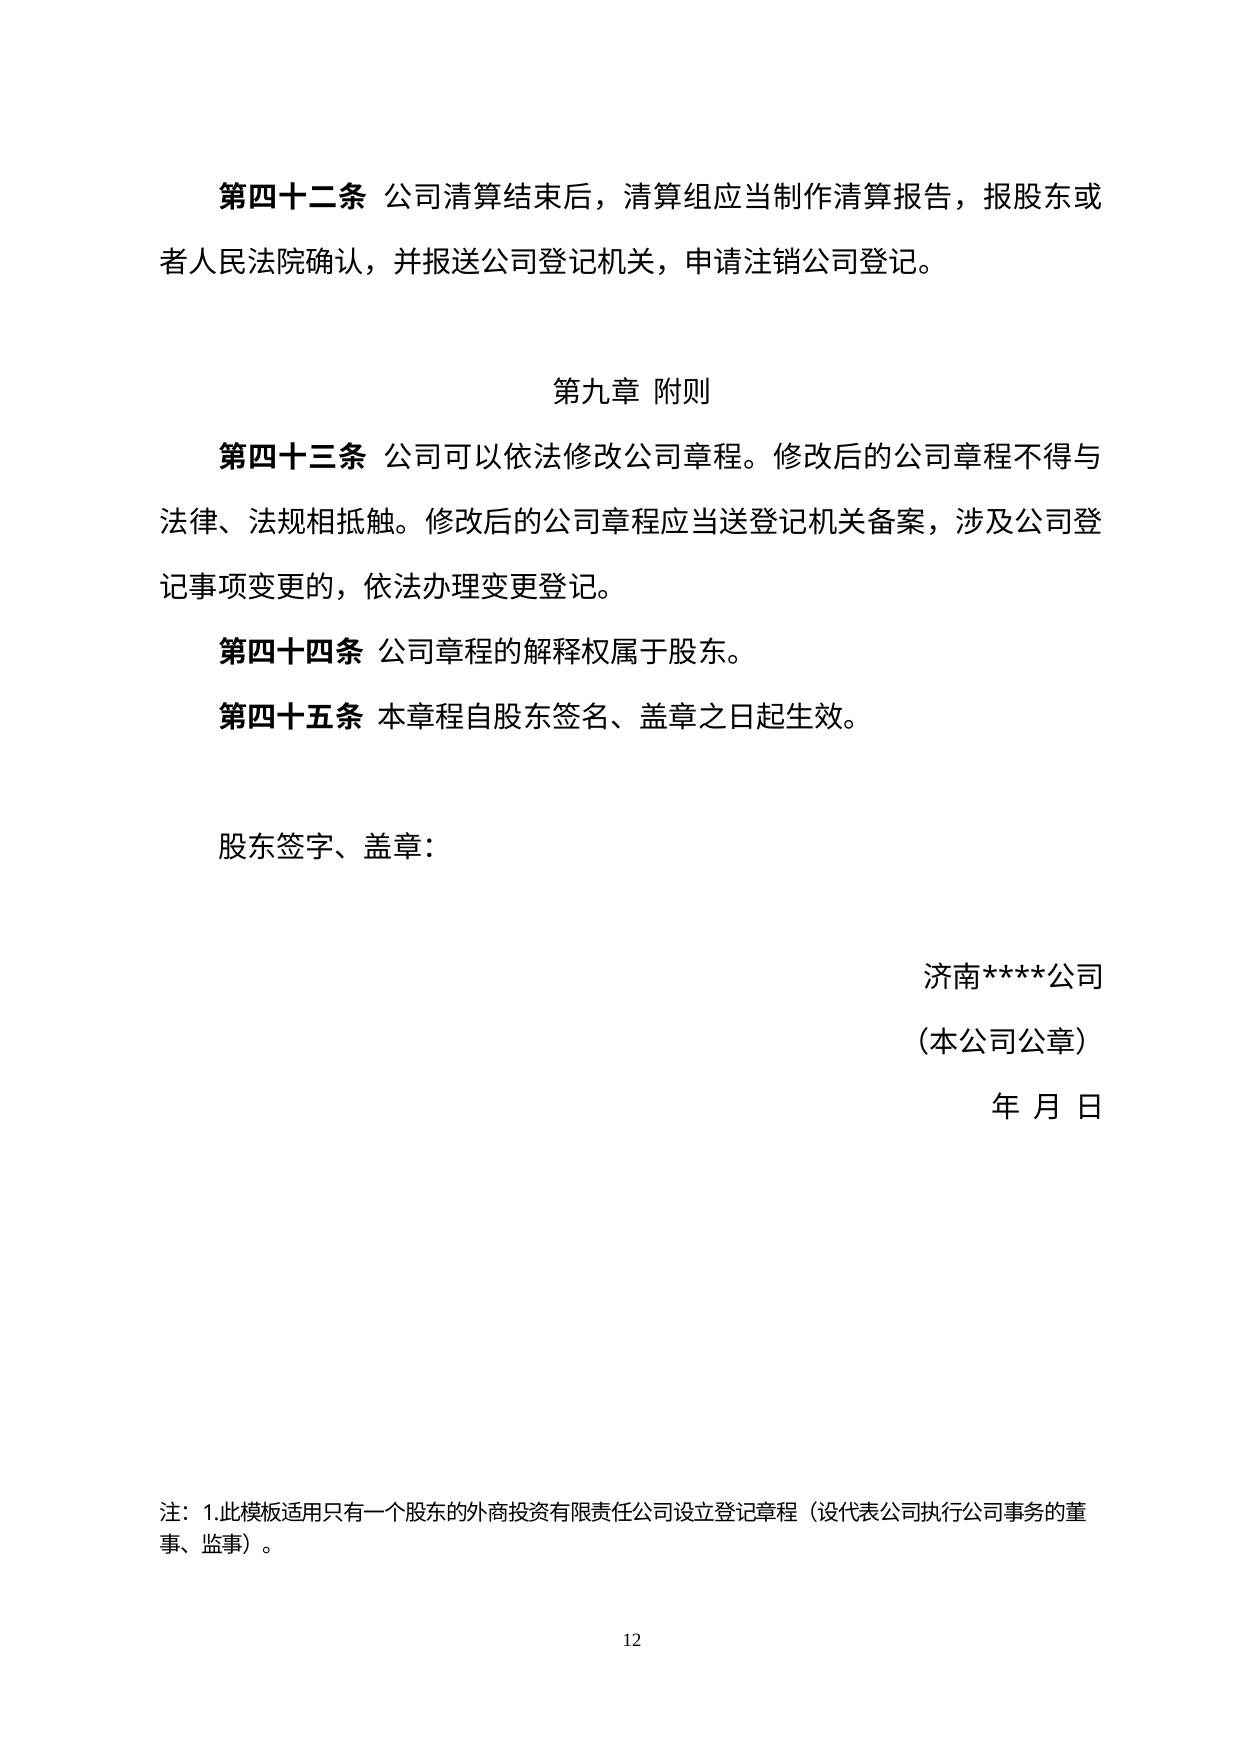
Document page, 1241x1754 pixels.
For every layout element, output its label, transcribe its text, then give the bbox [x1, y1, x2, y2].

text （本公司公章） [159, 1007, 1104, 1072]
text 第四十五条 本章程自股东签名、盖章之日起生效。 [159, 682, 1104, 747]
text 第四十三条 公司可以依法修改公司章程。修改后的公司章程不得与法律、法规相抵触。修改后的公司章程应当送登记机关备案，涉及公司登记事项变更的，依法办理变更登记。 [159, 422, 1104, 617]
text 第四十四条 公司章程的解释权属于股东。 [159, 617, 1104, 682]
text 年 月 日 [159, 1072, 1104, 1137]
text 第九章 附则 [159, 357, 1104, 422]
text 股东签字、盖章： [159, 812, 1104, 877]
text 第四十二条 公司清算结束后，清算组应当制作清算报告，报股东或者人民法院确认，并报送公司登记机关，申请注销公司登记。 [159, 162, 1104, 292]
text 济南****公司 [159, 942, 1104, 1007]
text 注：1.此模板适用只有一个股东的外商投资有限责任公司设立登记章程（设代表公司执行公司事务的董事、监事）。 [159, 1494, 1104, 1559]
